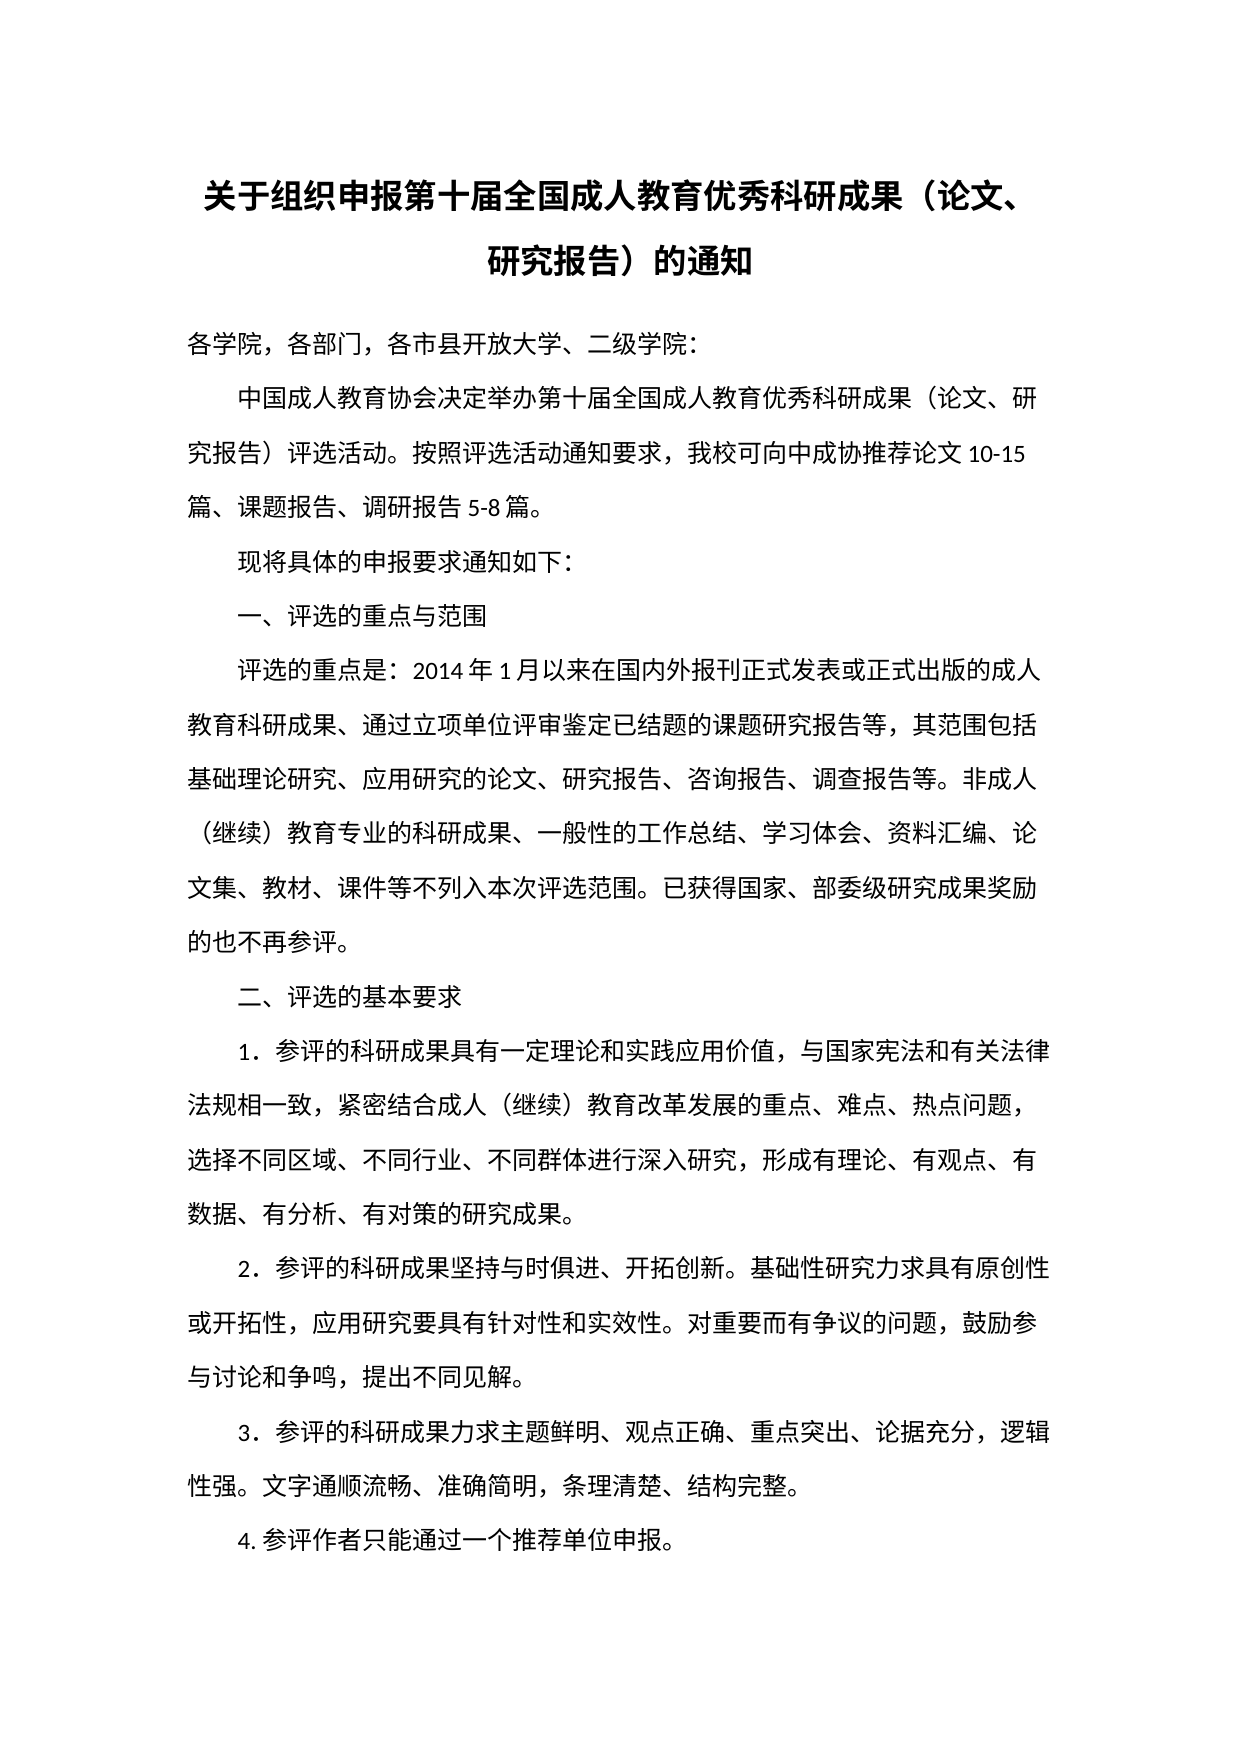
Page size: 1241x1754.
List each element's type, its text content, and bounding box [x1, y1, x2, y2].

text 2．参评的科研成果坚持与时俱进、开拓创新。基础性研究力求具有原创性或开拓性，应用研究要具有针对性和实效性。对重要而有争议的问题，鼓励参与讨论和争鸣，提出不同见解。 [187, 1249, 1053, 1394]
text 二、评选的基本要求 [187, 977, 1053, 1013]
text 4. 参评作者只能通过一个推荐单位申报。 [187, 1521, 1053, 1557]
text 3．参评的科研成果力求主题鲜明、观点正确、重点突出、论据充分，逻辑性强。文字通顺流畅、准确简明，条理清楚、结构完整。 [187, 1412, 1053, 1503]
text 现将具体的申报要求通知如下： [187, 542, 1053, 578]
text 关于组织申报第十届全国成人教育优秀科研成果（论文、研究报告）的通知 [187, 162, 1053, 292]
text 中国成人教育协会决定举办第十届全国成人教育优秀科研成果（论文、研究报告）评选活动。按照评选活动通知要求，我校可向中成协推荐论文10-15篇、课题报告、调研报告5-8篇。 [187, 379, 1053, 524]
text 1．参评的科研成果具有一定理论和实践应用价值，与国家宪法和有关法律法规相一致，紧密结合成人（继续）教育改革发展的重点、难点、热点问题，选择不同区域、不同行业、不同群体进行深入研究，形成有理论、有观点、有数据、有分析、有对策的研究成果。 [187, 1031, 1053, 1231]
text 一、评选的重点与范围 [187, 596, 1053, 633]
text 评选的重点是：2014年1月以来在国内外报刊正式发表或正式出版的成人教育科研成果、通过立项单位评审鉴定已结题的课题研究报告等，其范围包括基础理论研究、应用研究的论文、研究报告、咨询报告、调查报告等。非成人（继续）教育专业的科研成果、一般性的工作总结、学习体会、资料汇编、论文集、教材、课件等不列入本次评选范围。已获得国家、部委级研究成果奖励的也不再参评。 [187, 651, 1053, 959]
text 各学院，各部门，各市县开放大学、二级学院： [187, 324, 1053, 361]
